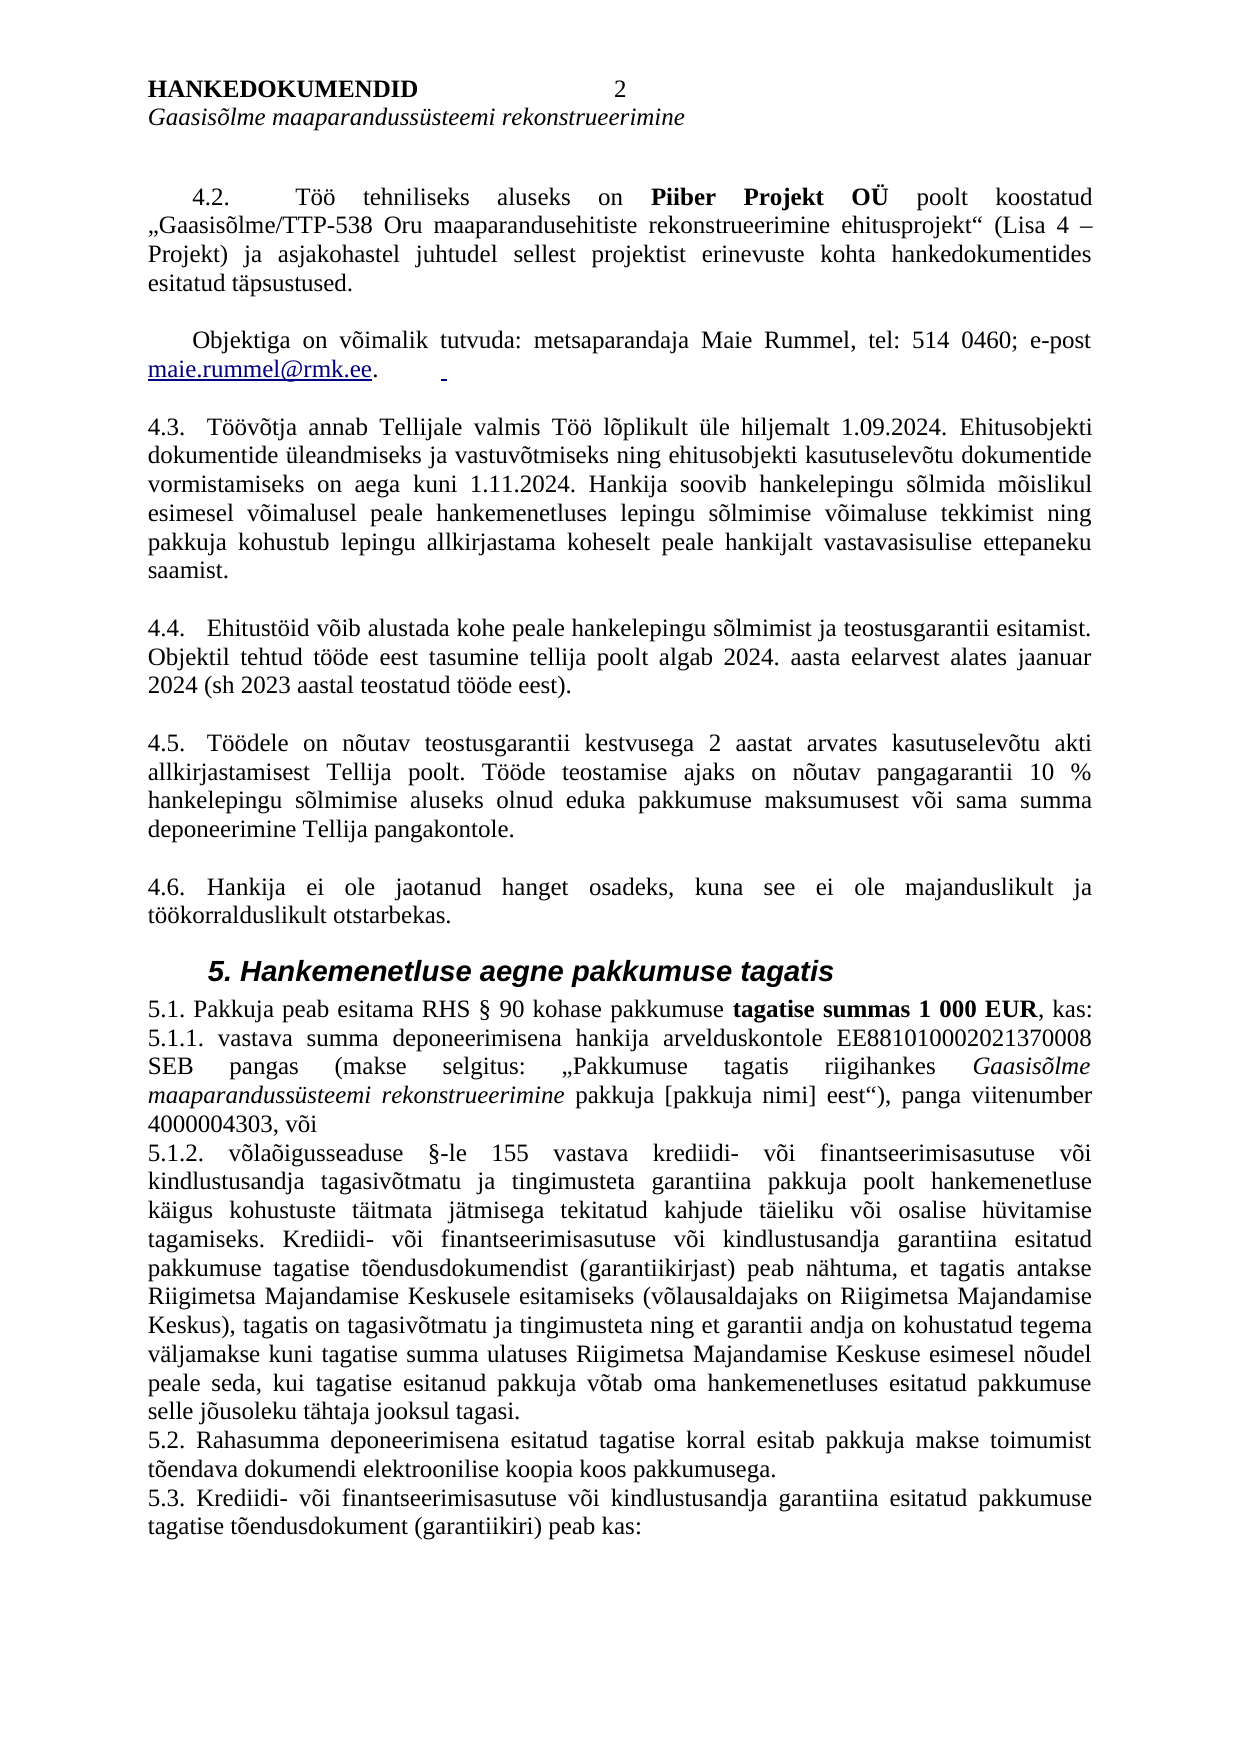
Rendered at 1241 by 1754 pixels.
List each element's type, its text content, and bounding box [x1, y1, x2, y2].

list Objektiga on võimalik tutvuda: metsaparandaja Maie Rummel, tel: 514 0460; e-post maie.rummel@rmk.ee. [148, 325, 1093, 383]
text 4.3. Töövõtja annab Tellijale valmis Töö lõplikult üle hiljemalt 1.09.2024. Ehitusobjekti dokumentide üleandmiseks ja vastuvõtmiseks ning ehitusobjekti kasutuselevõtu dokumentide vormistamiseks on aega kuni 1.11.2024. Hankija soovib hankelepingu sõlmida mõislikul esimesel võimalusel peale hankemenetluses lepingu sõlmimise võimaluse tekkimist ning pakkuja kohustub lepingu allkirjastama koheselt peale hankijalt vastavasisulise ettepaneku saamist. [148, 412, 1093, 584]
text 5.3. Krediidi- või finantseerimisasutuse või kindlustusandja garantiina esitatud pakkumuse tagatise tõendusdokument (garantiikiri) peab kas: [148, 1483, 1093, 1540]
text 4.5. Töödele on nõutav teostusgarantii kestvusega 2 aastat arvates kasutuselevõtu akti allkirjastamisest Tellija poolt. Tööde teostamise ajaks on nõutav pangagarantii 10 % hankelepingu sõlmimise aluseks olnud eduka pakkumuse maksumusest või sama summa deponeerimine Tellija pangakontole. [148, 728, 1093, 843]
subtitle 5. Hankemenetluse aegne pakkumuse tagatis [148, 954, 1093, 988]
text 5.1. Pakkuja peab esitama RHS § 90 kohase pakkumuse tagatise summas 1 000 EUR, kas: 5.1.1. vastava summa deponeerimisena hankija arvelduskontole EE881010002021370008 SEB pangas (makse selgitus: „Pakkumuse tagatis riigihankes Gaasisõlme maaparandussüsteemi rekonstrueerimine pakkuja [pakkuja nimi] eest“), panga viitenumber 4000004303, või [148, 994, 1093, 1138]
text 5.1.2. võlaõigusseaduse §-le 155 vastava krediidi- või finantseerimisasutuse või kindlustusandja tagasivõtmatu ja tingimusteta garantiina pakkuja poolt hankemenetluse käigus kohustuste täitmata jätmisega tekitatud kahjude täieliku või osalise hüvitamise tagamiseks. Krediidi- või finantseerimisasutuse või kindlustusandja garantiina esitatud pakkumuse tagatise tõendusdokumendist (garantiikirjast) peab nähtuma, et tagatis antakse Riigimetsa Majandamise Keskusele esitamiseks (võlausaldajaks on Riigimetsa Majandamise Keskus), tagatis on tagasivõtmatu ja tingimusteta ning et garantii andja on kohustatud tegema väljamakse kuni tagatise summa ulatuses Riigimetsa Majandamise Keskuse esimesel nõudel peale seda, kui tagatise esitanud pakkuja võtab oma hankemenetluses esitatud pakkumuse selle jõusoleku tähtaja jooksul tagasi. [148, 1138, 1093, 1425]
text 5.2. Rahasumma deponeerimisena esitatud tagatise korral esitab pakkuja makse toimumist tõendava dokumendi elektroonilise koopia koos pakkumusega. [148, 1425, 1093, 1483]
text 4.6. Hankija ei ole jaotanud hanget osadeks, kuna see ei ole majanduslikult ja töökorralduslikult otstarbekas. [148, 872, 1093, 929]
text 4.4. Ehitustöid võib alustada kohe peale hankelepingu sõlmimist ja teostusgarantii esitamist. Objektil tehtud tööde eest tasumine tellija poolt algab 2024. aasta eelarvest alates jaanuar 2024 (sh 2023 aastal teostatud tööde eest). [148, 613, 1093, 699]
list 4.2. Töö tehniliseks aluseks on Piiber Projekt OÜ poolt koostatud „Gaasisõlme/TTP-538 Oru maaparandusehitiste rekonstrueerimine ehitusprojekt“ (Lisa 4 – Projekt) ja asjakohastel juhtudel sellest projektist erinevuste kohta hankedokumentides esitatud täpsustused. [148, 182, 1093, 297]
